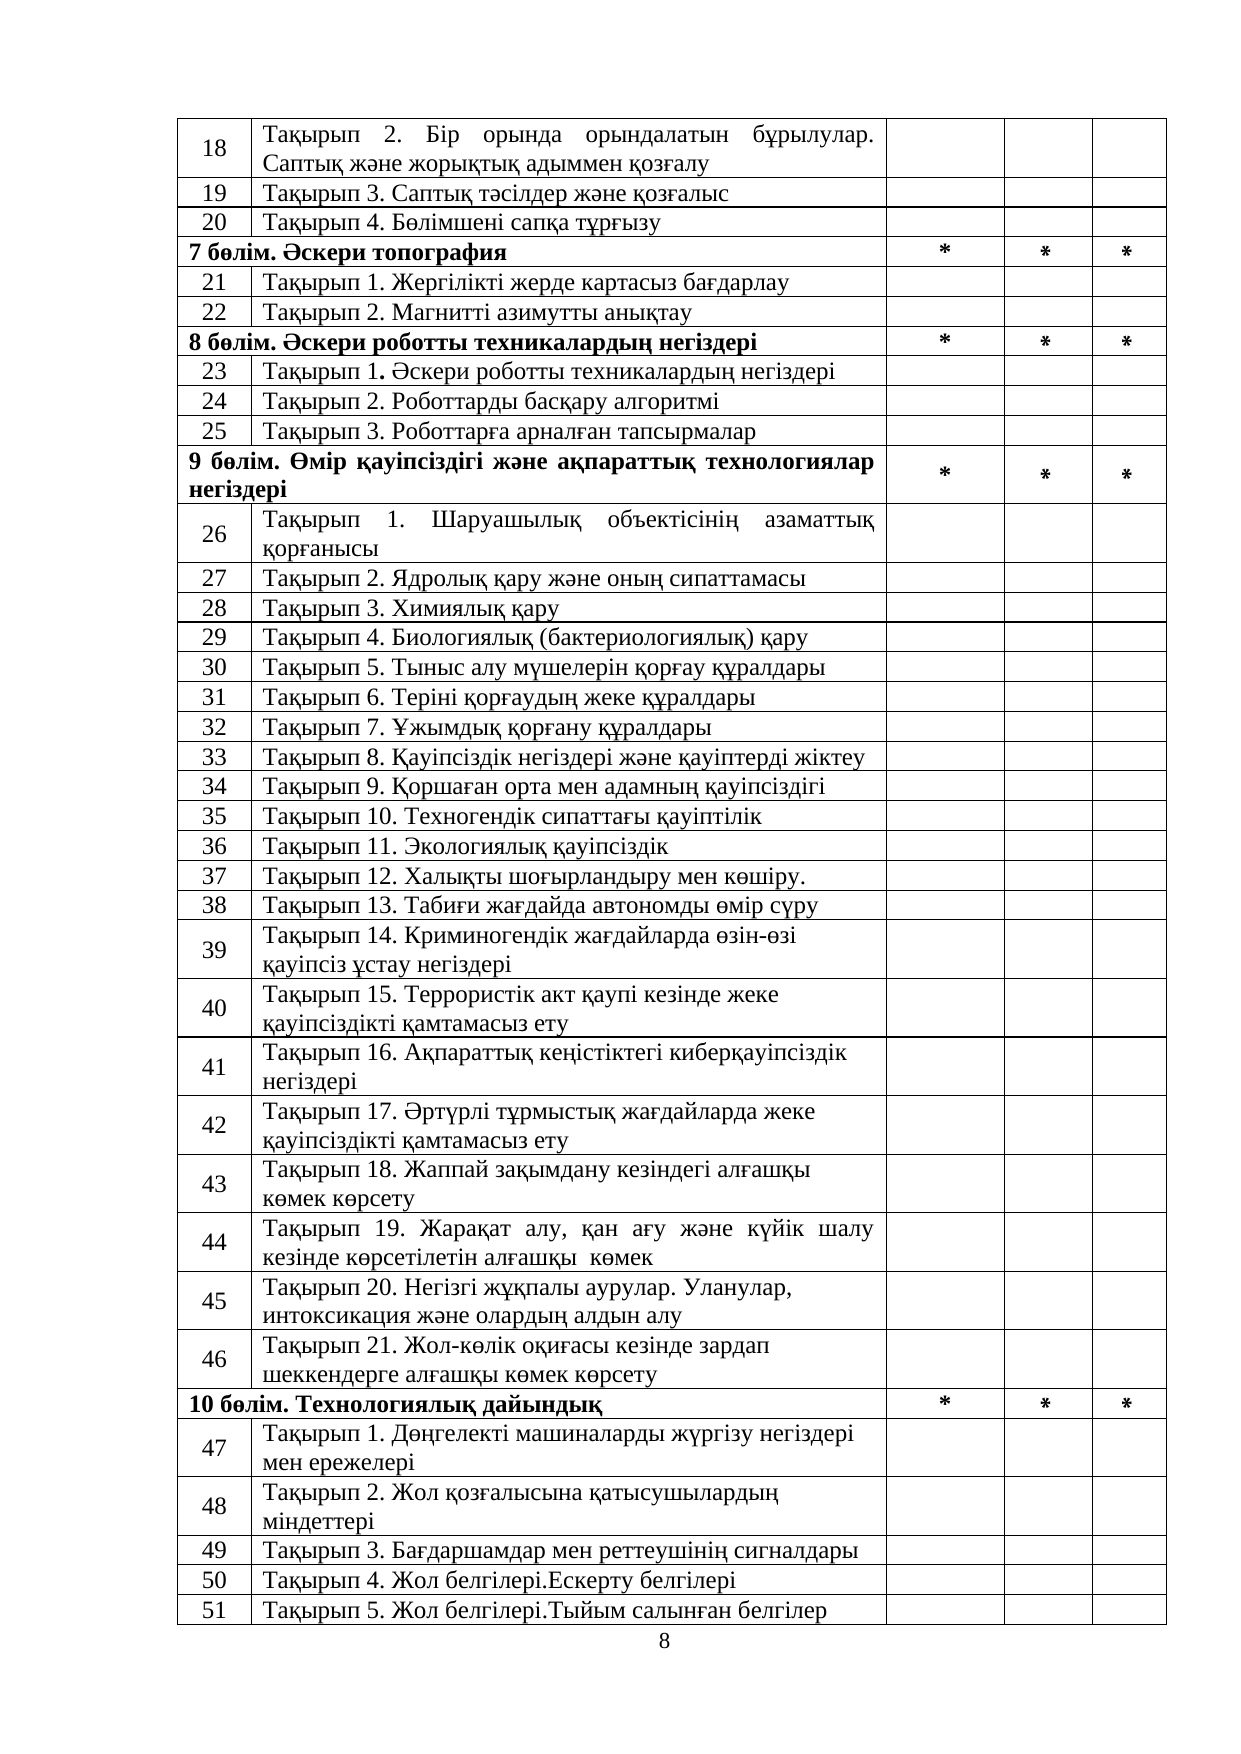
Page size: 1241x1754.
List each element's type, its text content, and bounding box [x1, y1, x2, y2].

table_cell [1093, 504, 1166, 562]
table_cell [1093, 652, 1166, 681]
table_cell [1005, 504, 1092, 562]
table_cell * [887, 327, 1004, 355]
table_cell [1005, 891, 1092, 919]
table_cell 24 [178, 386, 251, 415]
table_cell Тақырып 1. Дөңгелекті машиналарды жүргізу негіздері мен ережелері [252, 1419, 886, 1476]
table_cell 30 [178, 652, 251, 681]
table_cell [1093, 1536, 1166, 1564]
table_cell [1093, 267, 1166, 296]
table_cell Тақырып 5. Жол белгілері.Тыйым салынған белгілер [252, 1595, 886, 1624]
table_cell [1093, 1477, 1166, 1534]
table_cell [1093, 742, 1166, 770]
table_cell 40 [178, 979, 251, 1036]
table_cell [1093, 682, 1166, 711]
table_cell [1093, 593, 1166, 621]
table_cell [887, 920, 1004, 978]
table_cell Тақырып 2. Ядролық қару және оның сипаттамасы [252, 563, 886, 592]
table_cell [887, 1155, 1004, 1212]
table_cell 45 [178, 1272, 251, 1329]
table_cell [1005, 979, 1092, 1036]
table_cell [1093, 979, 1166, 1036]
table_cell 42 [178, 1096, 251, 1153]
table_cell Тақырып 10. Техногендік сипаттағы қауіптілік [252, 801, 886, 830]
table_cell [1093, 1272, 1166, 1329]
table_cell [887, 178, 1004, 206]
table_cell [1005, 267, 1092, 296]
table_cell Тақырып 3. Бағдаршамдар мен реттеушінің сигналдары [252, 1536, 886, 1564]
table_cell [887, 1213, 1004, 1271]
table_cell 31 [178, 682, 251, 711]
table_cell Тақырып 3. Химиялық қару [252, 593, 886, 621]
table_cell [1093, 920, 1166, 978]
table_cell [1005, 1272, 1092, 1329]
table_cell [1093, 297, 1166, 326]
table_cell 26 [178, 504, 251, 562]
table_cell Тақырып 18. Жаппай зақымдану кезіндегі алғашқы көмек көрсету [252, 1155, 886, 1212]
table_cell [1005, 416, 1092, 445]
table_cell 33 [178, 742, 251, 770]
table_cell [1093, 623, 1166, 651]
table_cell Тақырып 11. Экологиялық қауіпсіздік [252, 831, 886, 860]
table_cell Тақырып 4. Бөлімшені сапқа тұрғызу [252, 208, 886, 236]
table_cell [887, 831, 1004, 860]
table_cell Тақырып 2. Магнитті азимутты анықтау [252, 297, 886, 326]
table_cell 19 [178, 178, 251, 206]
table_cell [1005, 831, 1092, 860]
table_cell [1093, 416, 1166, 445]
table_cell * [1093, 327, 1166, 355]
table_cell [1005, 297, 1092, 326]
table_cell 18 [178, 119, 251, 177]
table_cell [1005, 623, 1092, 651]
table_cell Тақырып 14. Криминогендік жағдайларда өзін-өзі қауіпсіз ұстау негіздері [252, 920, 886, 978]
table_cell [1005, 593, 1092, 621]
table_cell [887, 801, 1004, 830]
table_cell 36 [178, 831, 251, 860]
table_cell [887, 386, 1004, 415]
table_cell [887, 297, 1004, 326]
table_cell [1005, 742, 1092, 770]
table_cell Тақырып 2. Жол қозғалысына қатысушылардың міндеттері [252, 1477, 886, 1534]
table_cell [1005, 652, 1092, 681]
table_cell Тақырып 4. Биологиялық (бактериологиялық) қару [252, 623, 886, 651]
table_cell [1093, 831, 1166, 860]
table_cell [887, 979, 1004, 1036]
table_cell 25 [178, 416, 251, 445]
table_cell 47 [178, 1419, 251, 1476]
table_cell 48 [178, 1477, 251, 1534]
table_cell Тақырып 2. Роботтарды басқару алгоритмі [252, 386, 886, 415]
table_cell [1005, 386, 1092, 415]
table_cell [1005, 178, 1092, 206]
table_cell [887, 593, 1004, 621]
table_cell [1093, 861, 1166, 889]
table_cell 20 [178, 208, 251, 236]
table_cell 23 [178, 356, 251, 385]
table_cell 7 бөлім. Әскери топография [178, 237, 886, 266]
table_cell [887, 891, 1004, 919]
table_cell Тақырып 6. Теріні қорғаудың жеке құралдары [252, 682, 886, 711]
table_cell [1093, 891, 1166, 919]
table_cell [1005, 1595, 1092, 1624]
table_cell [887, 1096, 1004, 1153]
table_cell Тақырып 15. Террористік акт қаупі кезінде жеке қауіпсіздікті қамтамасыз ету [569, 979, 886, 1036]
table_cell Тақырып 1. Шаруашылық объектісінің азаматтық қорғанысы [252, 504, 886, 562]
table_cell * [1005, 446, 1092, 503]
table_cell * [1093, 237, 1166, 266]
table_cell [887, 1038, 1004, 1095]
table_cell 28 [178, 593, 251, 621]
table_cell Тақырып 20. Негізгі жұқпалы аурулар. Уланулар, интоксикация және олардың алдын алу [252, 1272, 886, 1329]
table_cell 41 [178, 1038, 251, 1095]
table_cell [887, 119, 1004, 177]
table_cell [1093, 771, 1166, 800]
table_cell [1093, 1419, 1166, 1476]
table_cell Тақырып 8. Қауіпсіздік негіздері және қауіптерді жіктеу [252, 742, 886, 770]
table_cell 44 [178, 1213, 251, 1271]
table_cell [1093, 1595, 1166, 1624]
table_cell Тақырып 2. Бір орында орындалатын бұрылулар. Саптық және жорықтық адыммен қозғалу [252, 119, 886, 177]
table_cell [1005, 1536, 1092, 1564]
table_cell Тақырып 9. Қоршаған орта мен адамның қауіпсіздігі [252, 771, 886, 800]
table_cell * [1093, 446, 1166, 503]
table_cell 35 [178, 801, 251, 830]
table_cell Тақырып 17. Әртүрлі тұрмыстық жағдайларда жеке қауіпсіздікті қамтамасыз ету [252, 1096, 886, 1153]
table_cell [887, 267, 1004, 296]
table_cell [887, 1477, 1004, 1534]
table_cell [1093, 1330, 1166, 1388]
table_cell [1005, 920, 1092, 978]
table_cell 10 бөлім. Технологиялық дайындық [178, 1389, 886, 1417]
table_cell [887, 504, 1004, 562]
table_cell 21 [178, 267, 251, 296]
table_cell 9 бөлім. Өмір қауіпсіздігі және ақпараттық технологиялар негіздері [178, 446, 886, 503]
table_cell [1005, 208, 1092, 236]
table_cell [1005, 1213, 1092, 1271]
table_cell 29 [178, 623, 251, 651]
table_cell [887, 1595, 1004, 1624]
table_cell [887, 861, 1004, 889]
table_cell * [887, 446, 1004, 503]
table_cell [887, 563, 1004, 592]
table_cell 8 бөлім. Әскери роботты техникалардың негіздері [178, 327, 886, 355]
table_cell * [1093, 1389, 1166, 1417]
table_cell [1093, 1565, 1166, 1594]
table_cell [1005, 1477, 1092, 1534]
table_cell [887, 652, 1004, 681]
table_cell [1093, 178, 1166, 206]
table_cell Тақырып 16. Ақпараттық кеңістіктегі киберқауіпсіздік негіздері [252, 1038, 886, 1095]
table_cell [887, 771, 1004, 800]
table_cell [887, 1330, 1004, 1388]
table_cell Тақырып 3. Саптық тәсілдер және қозғалыс [252, 178, 886, 206]
table_cell * [887, 237, 1004, 266]
table_cell 39 [178, 920, 251, 978]
table_cell [1093, 563, 1166, 592]
table_cell [887, 1272, 1004, 1329]
table_cell [1093, 1213, 1166, 1271]
table_cell Тақырып 15. Террористік акт қаупі кезінде жеке қауіпсіздікті қамтамасыз ету [252, 979, 404, 1036]
table_cell [887, 1536, 1004, 1564]
table_cell [1005, 712, 1092, 741]
table_cell 46 [178, 1330, 251, 1388]
table_cell [1093, 801, 1166, 830]
table_cell [887, 742, 1004, 770]
table_cell * [1005, 1389, 1092, 1417]
table_cell [1005, 861, 1092, 889]
table_cell [1005, 119, 1092, 177]
table_cell [1093, 1155, 1166, 1212]
table_cell 27 [178, 563, 251, 592]
table_cell [1093, 712, 1166, 741]
table_cell [1093, 356, 1166, 385]
table_cell [1005, 771, 1092, 800]
table_cell Тақырып 21. Жол-көлік оқиғасы кезінде зардап шеккендерге алғашқы көмек көрсету [252, 1330, 886, 1388]
table_cell 22 [178, 297, 251, 326]
table_cell 34 [178, 771, 251, 800]
table_cell * [887, 1389, 1004, 1417]
table_cell [1005, 356, 1092, 385]
table_cell [1093, 1038, 1166, 1095]
table_cell Тақырып 5. Тыныс алу мүшелерін қорғау құралдары [252, 652, 886, 681]
table_cell Тақырып 4. Жол белгілері.Ескерту белгілері [252, 1565, 886, 1594]
table_cell * [1005, 327, 1092, 355]
table_cell 32 [178, 712, 251, 741]
table_cell [1005, 1096, 1092, 1153]
table_cell [1005, 1155, 1092, 1212]
table_cell [887, 416, 1004, 445]
table_cell Тақырып 13. Табиғи жағдайда автономды өмір сүру [252, 891, 886, 919]
table_cell Тақырып 7. Ұжымдық қорғану құралдары [252, 712, 886, 741]
table_cell [1005, 563, 1092, 592]
table_cell [1005, 1330, 1092, 1388]
table_cell Тақырып 3. Роботтарға арналған тапсырмалар [252, 416, 886, 445]
table_cell Тақырып 12. Халықты шоғырландыру мен көшіру. [252, 861, 886, 889]
table_cell Тақырып 1. Әскери роботты техникалардың негіздері [252, 356, 886, 385]
table_cell [887, 208, 1004, 236]
table_cell [1005, 801, 1092, 830]
table_cell [1093, 1096, 1166, 1153]
table_cell [887, 1419, 1004, 1476]
table_cell [1093, 386, 1166, 415]
table_cell [1005, 1419, 1092, 1476]
table_cell [887, 682, 1004, 711]
table_cell [1005, 682, 1092, 711]
table_cell * [1005, 237, 1092, 266]
table_cell [1093, 208, 1166, 236]
table_cell [1005, 1038, 1092, 1095]
table_cell [887, 356, 1004, 385]
table_cell Тақырып 1. Жергілікті жерде картасыз бағдарлау [252, 267, 886, 296]
table_cell 43 [178, 1155, 251, 1212]
table_cell [1005, 1565, 1092, 1594]
table_cell Тақырып 19. Жарақат алу, қан ағу және күйік шалу кезінде көрсетілетін алғашқы көмек [252, 1213, 886, 1271]
table_cell [887, 1565, 1004, 1594]
table_cell [887, 623, 1004, 651]
table_cell [1093, 119, 1166, 177]
table_cell [887, 712, 1004, 741]
